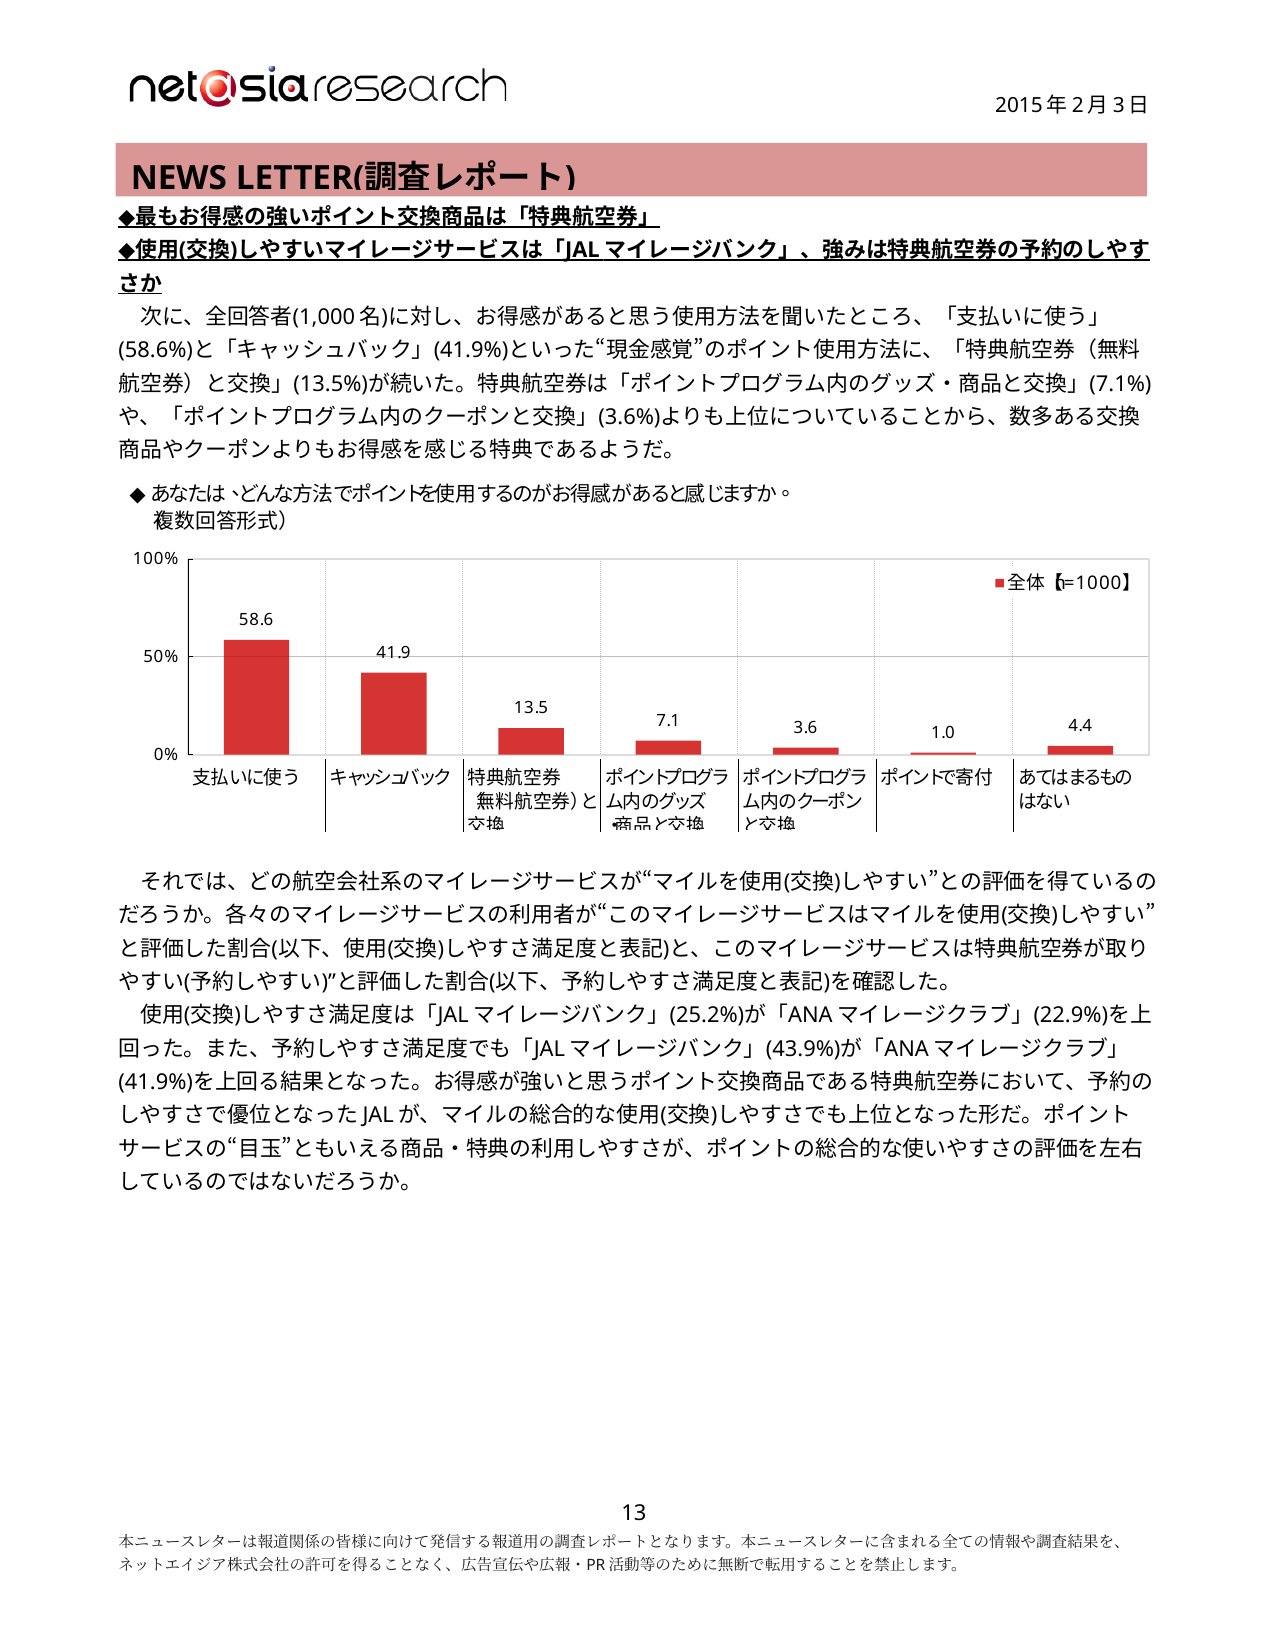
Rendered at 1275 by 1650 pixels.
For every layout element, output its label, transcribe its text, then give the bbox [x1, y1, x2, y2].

text それでは、どの航空会社系のマイレージサービスが“マイルを使用(交換)しやすい”との評価を得ているのだろうか。各々のマイレージサービスの利用者が“このマイレージサービスはマイルを使用(交換)しやすい”と評価した割合(以下、使用(交換)しやすさ満足度と表記)と、このマイレージサービスは特典航空券が取りやすい(予約しやすい)”と評価した割合(以下、予約しやすさ満足度と表記)を確認した。 [118, 862, 1157, 996]
picture [129, 66, 507, 107]
text ◆最もお得感の強いポイント交換商品は「特典航空券」 [118, 197, 1157, 231]
text 次に、全回答者(1,000名)に対し、お得感があると思う使用方法を聞いたところ、「支払いに使う」(58.6%)と「キャッシュバック」(41.9%)といった“現金感覚”のポイント使用方法に、「特典航空券（無料航空券）と交換」(13.5%)が続いた。特典航空券は「ポイントプログラム内のグッズ・商品と交換」(7.1%)や、「ポイントプログラム内のクーポンと交換」(3.6%)よりも上位についていることから、数多ある交換商品やクーポンよりもお得感を感じる特典であるようだ。 [118, 297, 1157, 464]
text 使用(交換)しやすさ満足度は「JALマイレージバンク」(25.2%)が「ANAマイレージクラブ」(22.9%)を上回った。また、予約しやすさ満足度でも「JALマイレージバンク」(43.9%)が「ANAマイレージクラブ」(41.9%)を上回る結果となった。お得感が強いと思うポイント交換商品である特典航空券において、予約のしやすさで優位となったJALが、マイルの総合的な使用(交換)しやすさでも上位となった形だ。ポイントサービスの“目玉”ともいえる商品・特典の利用しやすさが、ポイントの総合的な使いやすさの評価を左右しているのではないだろうか。 [118, 996, 1157, 1196]
text ◆使用(交換)しやすいマイレージサービスは「JALマイレージバンク」、強みは特典航空券の予約のしやすさか [118, 231, 1157, 297]
